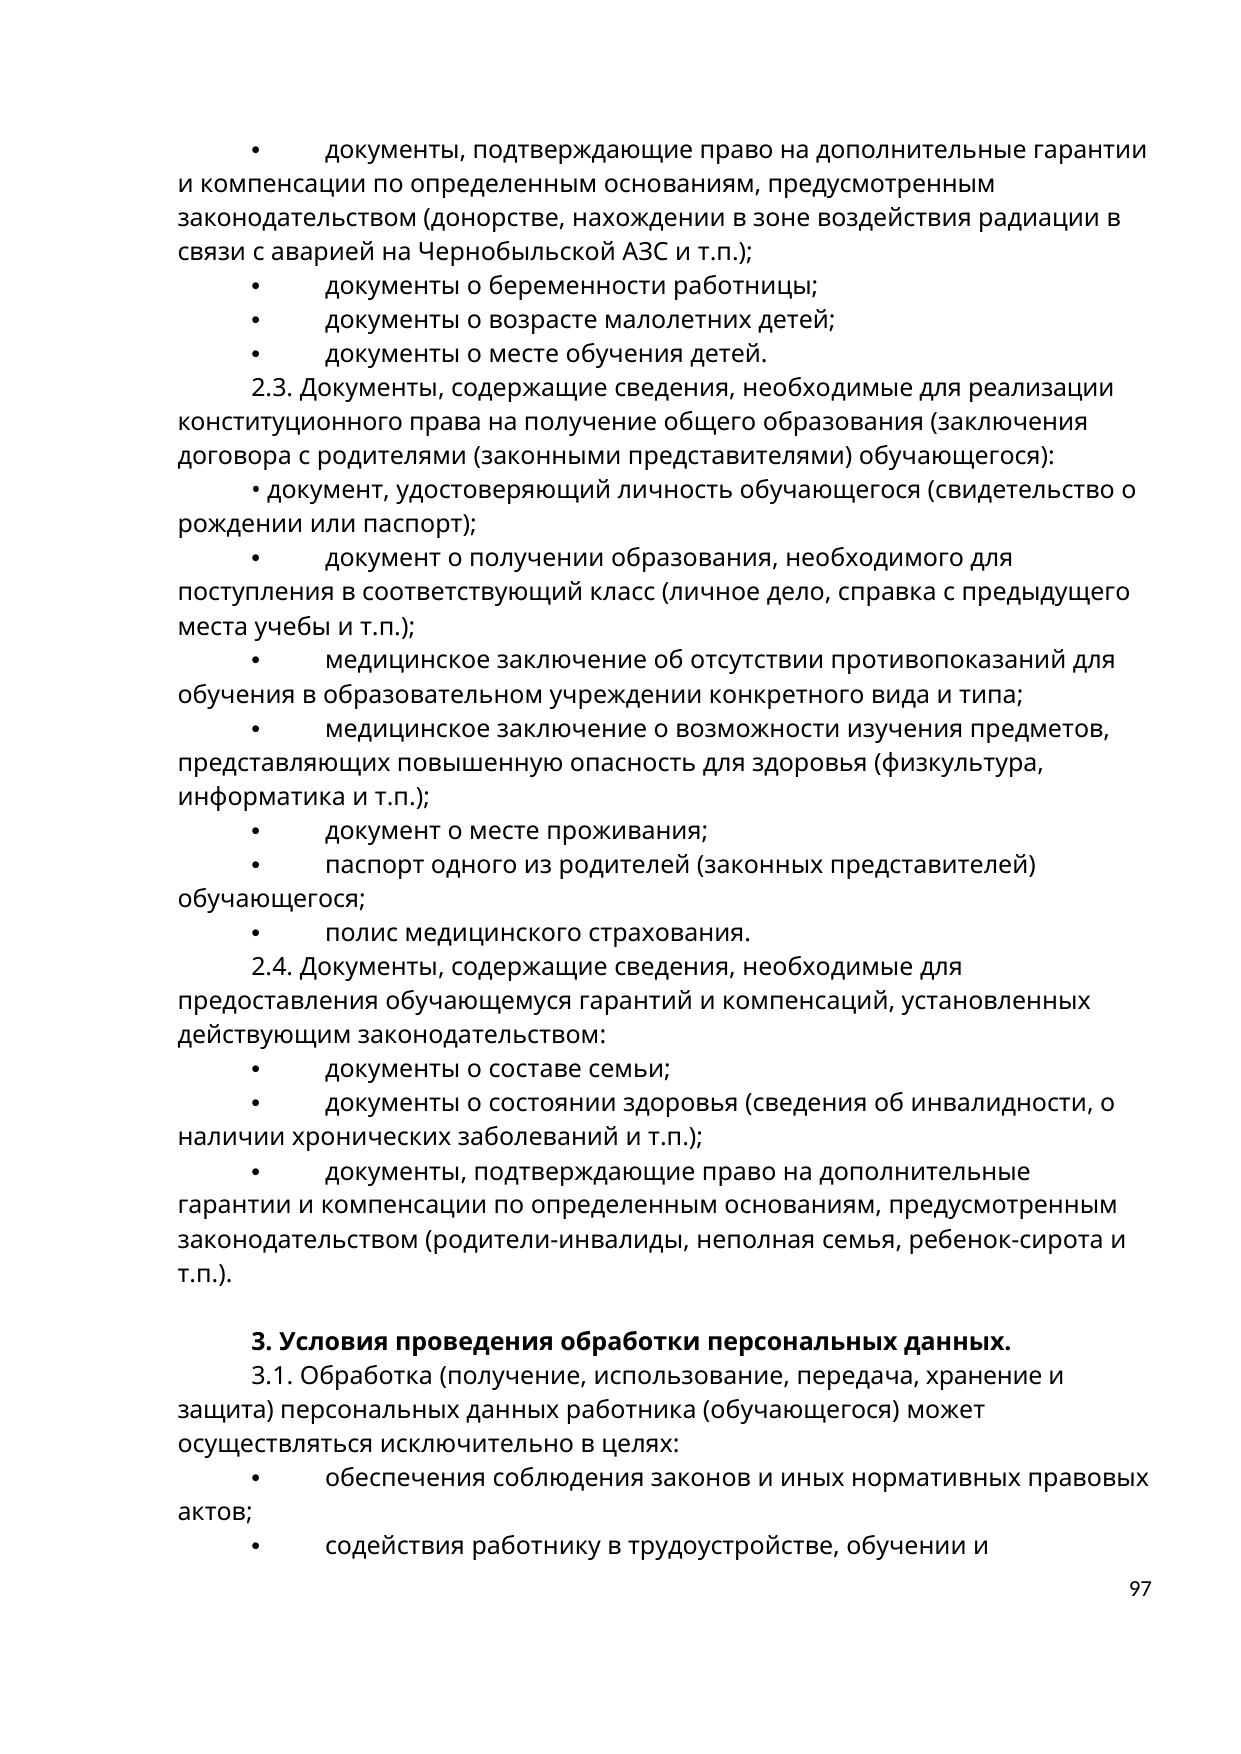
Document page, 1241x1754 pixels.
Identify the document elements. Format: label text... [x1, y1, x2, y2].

list документы, подтверждающие право на дополнительные гарантии и компенсации по определенным основаниям, предусмотренным законодательством (родители-инвалиды, неполная семья, ребенок-сирота и т.п.). [177, 1153, 1152, 1289]
list медицинское заключение о возможности изучения предметов, представляющих повышенную опасность для здоровья (физкультура, информатика и т.п.); [177, 710, 1152, 812]
list документы о состоянии здоровья (сведения об инвалидности, о наличии хронических заболеваний и т.п.); [177, 1085, 1152, 1153]
text 2.3. Документы, содержащие сведения, необходимые для реализации конституционного права на получение общего образования (заключения договора с родителями (законными представителями) обучающегося): [177, 370, 1152, 472]
list документы, подтверждающие право на дополнительные гарантии и компенсации по определенным основаниям, предусмотренным законодательством (донорстве, нахождении в зоне воздействия радиации в связи с аварией на Чернобыльской АЗС и т.п.); [177, 131, 1152, 267]
text 3. Условия проведения обработки персональных данных. [177, 1323, 1152, 1357]
text 3.1. Обработка (получение, использование, передача, хранение и защита) персональных данных работника (обучающегося) может осуществляться исключительно в целях: [177, 1357, 1152, 1460]
text • документ, удостоверяющий личность обучающегося (свидетельство о рождении или паспорт); [177, 472, 1152, 540]
list документы о месте обучения детей. [177, 336, 1152, 370]
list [177, 1528, 1152, 1562]
list паспорт одного из родителей (законных представителей) обучающегося; [177, 847, 1152, 915]
list обеспечения соблюдения законов и иных нормативных правовых актов; [177, 1460, 1152, 1528]
list полис медицинского страхования. [177, 915, 1152, 949]
list документ о месте проживания; [177, 812, 1152, 847]
text 2.4. Документы, содержащие сведения, необходимые для предоставления обучающемуся гарантий и компенсаций, установленных действующим законодательством: [177, 949, 1152, 1051]
list документы о составе семьи; [177, 1051, 1152, 1085]
list документы о возрасте малолетних детей; [177, 302, 1152, 336]
list документ о получении образования, необходимого для поступления в соответствующий класс (личное дело, справка с предыдущего места учебы и т.п.); [177, 540, 1152, 642]
list документы о беременности работницы; [177, 267, 1152, 302]
list медицинское заключение об отсутствии противопоказаний для обучения в образовательном учреждении конкретного вида и типа; [177, 642, 1152, 710]
